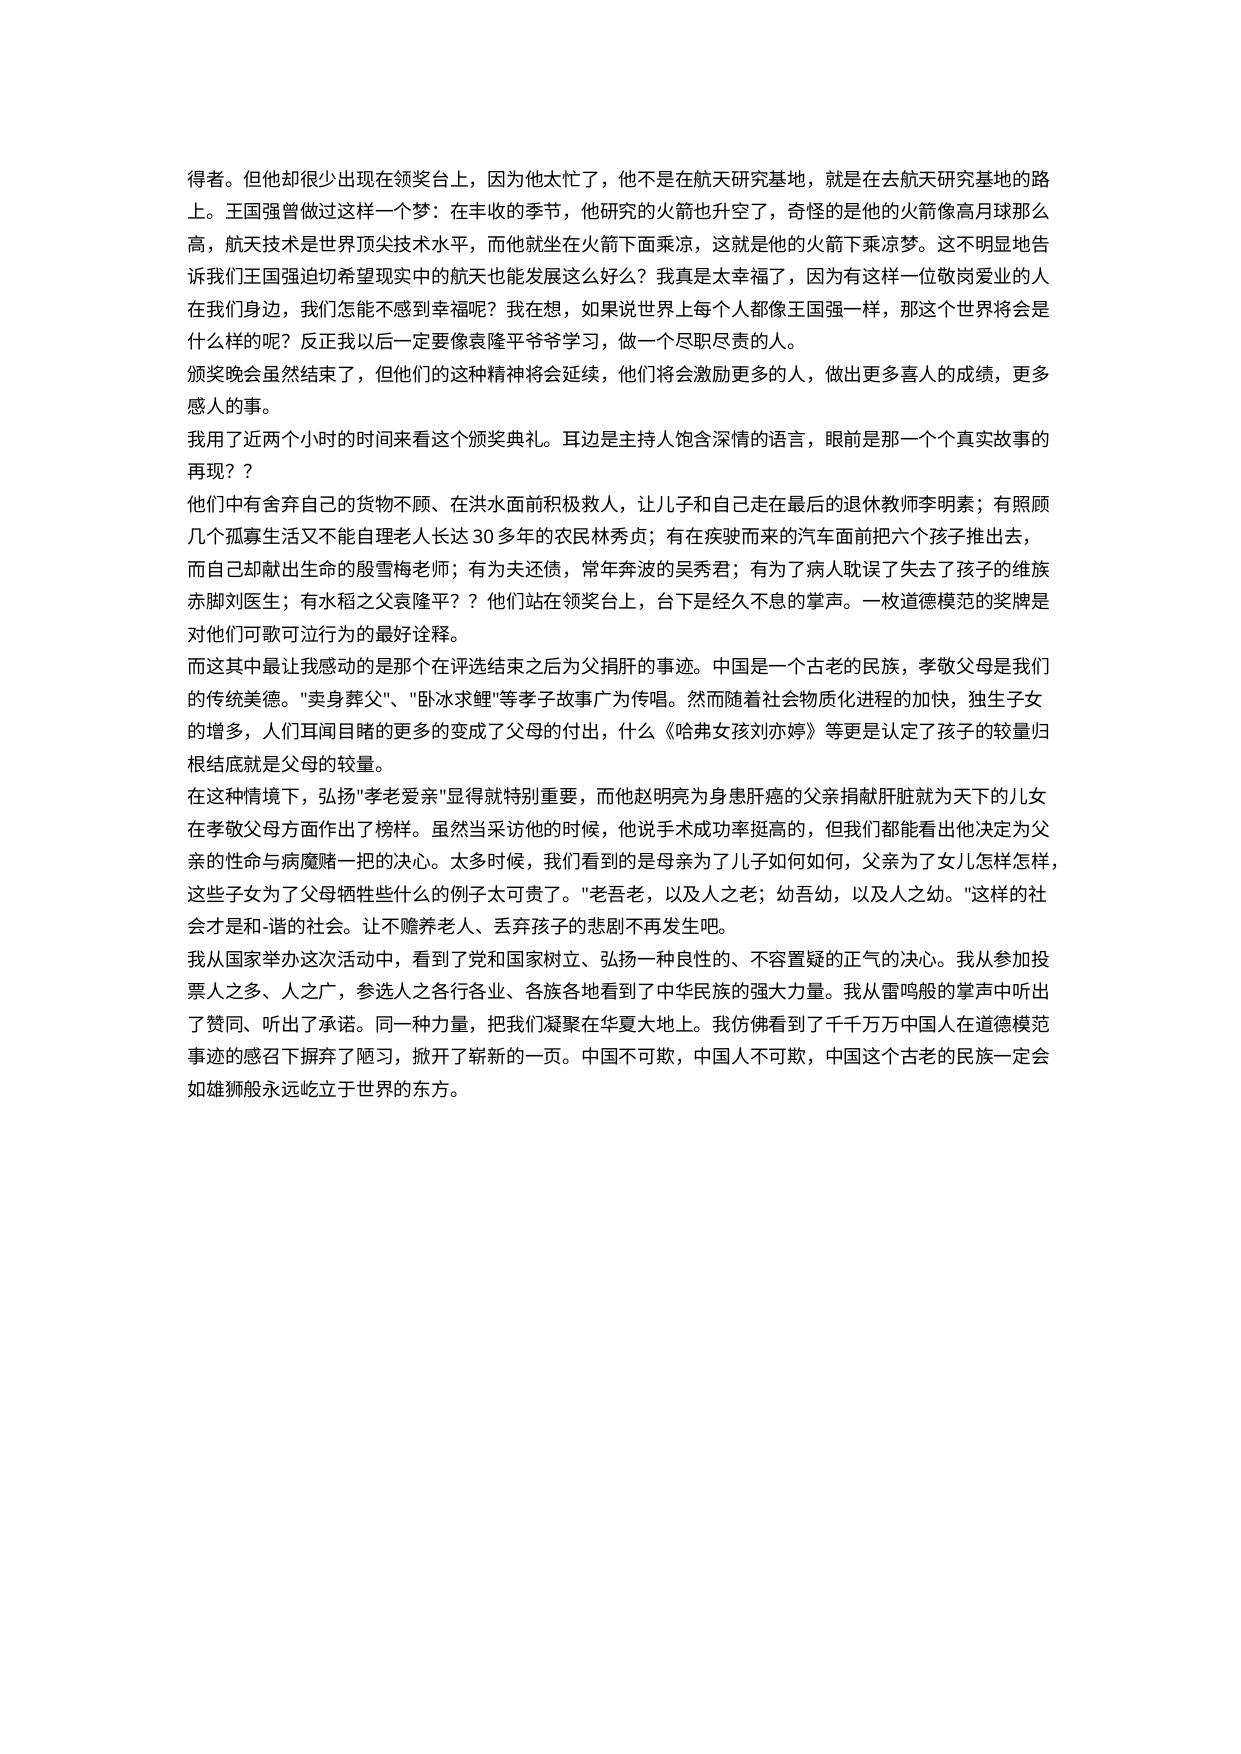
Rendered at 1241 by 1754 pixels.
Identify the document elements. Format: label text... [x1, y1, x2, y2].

text 我从国家举办这次活动中，看到了党和国家树立、弘扬一种良性的、不容置疑的正气的决心。我从参加投票人之多、人之广，参选人之各行各业、各族各地看到了中华民族的强大力量。我从雷鸣般的掌声中听出了赞同、听出了承诺。同一种力量，把我们凝聚在华夏大地上。我仿佛看到了千千万万中国人在道德模范事迹的感召下摒弃了陋习，掀开了崭新的一页。中国不可欺，中国人不可欺，中国这个古老的民族一定会如雄狮般永远屹立于世界的东方。 [187, 942, 1053, 1104]
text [187, 162, 1053, 357]
text 颁奖晚会虽然结束了，但他们的这种精神将会延续，他们将会激励更多的人，做出更多喜人的成绩，更多感人的事。 [187, 357, 1053, 422]
text 在这种情境下，弘扬"孝老爱亲"显得就特别重要，而他赵明亮为身患肝癌的父亲捐献肝脏就为天下的儿女在孝敬父母方面作出了榜样。虽然当采访他的时候，他说手术成功率挺高的，但我们都能看出他决定为父亲的性命与病魔赌一把的决心。太多时候，我们看到的是母亲为了儿子如何如何，父亲为了女儿怎样怎样，这些子女为了父母牺牲些什么的例子太可贵了。"老吾老，以及人之老；幼吾幼，以及人之幼。"这样的社会才是和-谐的社会。让不赡养老人、丢弃孩子的悲剧不再发生吧。 [187, 779, 1053, 942]
text 他们中有舍弃自己的货物不顾、在洪水面前积极救人，让儿子和自己走在最后的退休教师李明素；有照顾几个孤寡生活又不能自理老人长达30多年的农民林秀贞；有在疾驶而来的汽车面前把六个孩子推出去，而自己却献出生命的殷雪梅老师；有为夫还债，常年奔波的吴秀君；有为了病人耽误了失去了孩子的维族赤脚刘医生；有水稻之父袁隆平？？他们站在领奖台上，台下是经久不息的掌声。一枚道德模范的奖牌是对他们可歌可泣行为的最好诠释。 [187, 487, 1053, 649]
text 而这其中最让我感动的是那个在评选结束之后为父捐肝的事迹。中国是一个古老的民族，孝敬父母是我们的传统美德。"卖身葬父"、"卧冰求鲤"等孝子故事广为传唱。然而随着社会物质化进程的加快，独生子女的增多，人们耳闻目睹的更多的变成了父母的付出，什么《哈弗女孩刘亦婷》等更是认定了孩子的较量归根结底就是父母的较量。 [187, 649, 1053, 779]
text 我用了近两个小时的时间来看这个颁奖典礼。耳边是主持人饱含深情的语言，眼前是那一个个真实故事的再现？？ [187, 422, 1053, 487]
